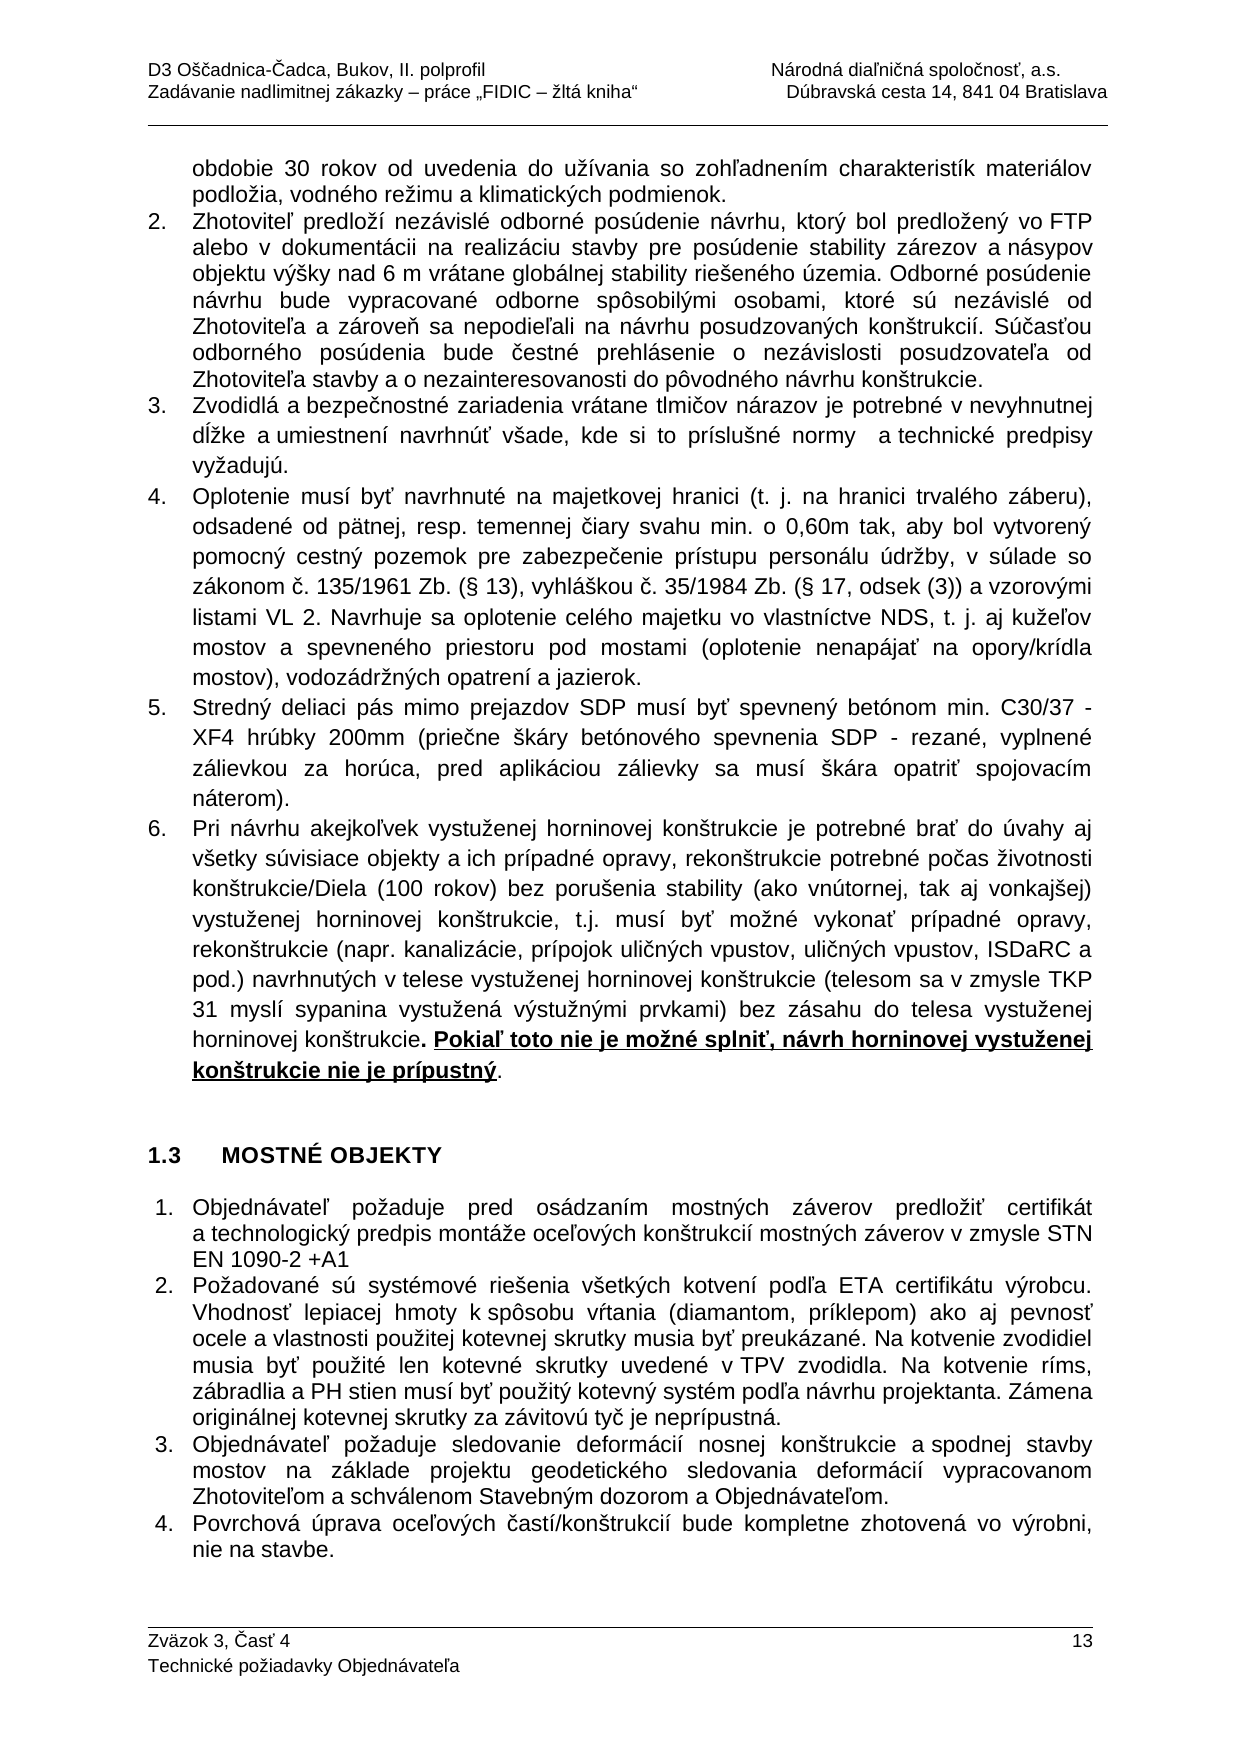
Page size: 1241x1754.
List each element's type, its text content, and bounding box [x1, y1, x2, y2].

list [148, 155, 1093, 208]
list Objednávateľ požaduje pred osádzaním mostných záverov predložiť certifikát a technologický predpis montáže oceľových konštrukcií mostných záverov v zmysle STN EN 1090-2 +A1 [154, 1193, 1093, 1272]
list Pri návrhu akejkoľvek vystuženej horninovej konštrukcie je potrebné brať do úvahy aj všetky súvisiace objekty a ich prípadné opravy, rekonštrukcie potrebné počas životnosti konštrukcie/Diela (100 rokov) bez porušenia stability (ako vnútornej, tak aj vonkajšej) vystuženej horninovej konštrukcie, t.j. musí byť možné vykonať prípadné opravy, rekonštrukcie (napr. kanalizácie, prípojok uličných vpustov, uličných vpustov, ISDaRC a pod.) navrhnutých v telese vystuženej horninovej konštrukcie (telesom sa v zmysle TKP 31 myslí sypanina vystužená výstužnými prvkami) bez zásahu do telesa vystuženej horninovej konštrukcie. Pokiaľ toto nie je možné splniť, návrh horninovej vystuženej konštrukcie nie je prípustný. [148, 815, 1093, 1083]
list Zhotoviteľ predloží nezávislé odborné posúdenie návrhu, ktorý bol predložený vo FTP alebo v dokumentácii na realizáciu stavby pre posúdenie stability zárezov a násypov objektu výšky nad 6 m vrátane globálnej stability riešeného územia. Odborné posúdenie návrhu bude vypracované odborne spôsobilými osobami, ktoré sú nezávislé od Zhotoviteľa a zároveň sa nepodieľali na návrhu posudzovaných konštrukcií. Súčasťou odborného posúdenia bude čestné prehlásenie o nezávislosti posudzovateľa od Zhotoviteľa stavby a o nezainteresovanosti do pôvodného návrhu konštrukcie. [148, 208, 1093, 392]
list Oplotenie musí byť navrhnuté na majetkovej hranici (t. j. na hranici trvalého záberu), odsadené od pätnej, resp. temennej čiary svahu min. o 0,60m tak, aby bol vytvorený pomocný cestný pozemok pre zabezpečenie prístupu personálu údržby, v súlade so zákonom č. 135/1961 Zb. (§ 13), vyhláškou č. 35/1984 Zb. (§ 17, odsek (3)) a vzorovými listami VL 2. Navrhuje sa oplotenie celého majetku vo vlastníctve NDS, t. j. aj kužeľov mostov a spevneného priestoru pod mostami (oplotenie nenapájať na opory/krídla mostov), vodozádržných opatrení a jazierok. [148, 483, 1093, 690]
list Stredný deliaci pás mimo prejazdov SDP musí byť spevnený betónom min. C30/37 - XF4 hrúbky 200mm (priečne škáry betónového spevnenia SDP - rezané, vyplnené zálievkou za horúca, pred aplikáciou zálievky sa musí škára opatriť spojovacím náterom). [148, 694, 1093, 811]
list Objednávateľ požaduje sledovanie deformácií nosnej konštrukcie a spodnej stavby mostov na základe projektu geodetického sledovania deformácií vypracovanom Zhotoviteľom a schválenom Stavebným dozorom a Objednávateľom. [154, 1431, 1093, 1510]
list Zvodidlá a bezpečnostné zariadenia vrátane tlmičov nárazov je potrebné v nevyhnutnej dĺžke a umiestnení navrhnúť všade, kde si to príslušné normy a technické predpisy vyžadujú. [148, 392, 1093, 479]
subtitle Mostné objekty [148, 1142, 1093, 1168]
list Povrchová úprava oceľových častí/konštrukcií bude kompletne zhotovená vo výrobni, nie na stavbe. [154, 1510, 1093, 1562]
list Požadované sú systémové riešenia všetkých kotvení podľa ETA certifikátu výrobcu. Vhodnosť lepiacej hmoty k spôsobu vŕtania (diamantom, príklepom) ako aj pevnosť ocele a vlastnosti použitej kotevnej skrutky musia byť preukázané. Na kotvenie zvodidiel musia byť použité len kotevné skrutky uvedené v TPV zvodidla. Na kotvenie ríms, zábradlia a PH stien musí byť použitý kotevný systém podľa návrhu projektanta. Zámena originálnej kotevnej skrutky za závitovú tyč je neprípustná. [154, 1272, 1093, 1431]
